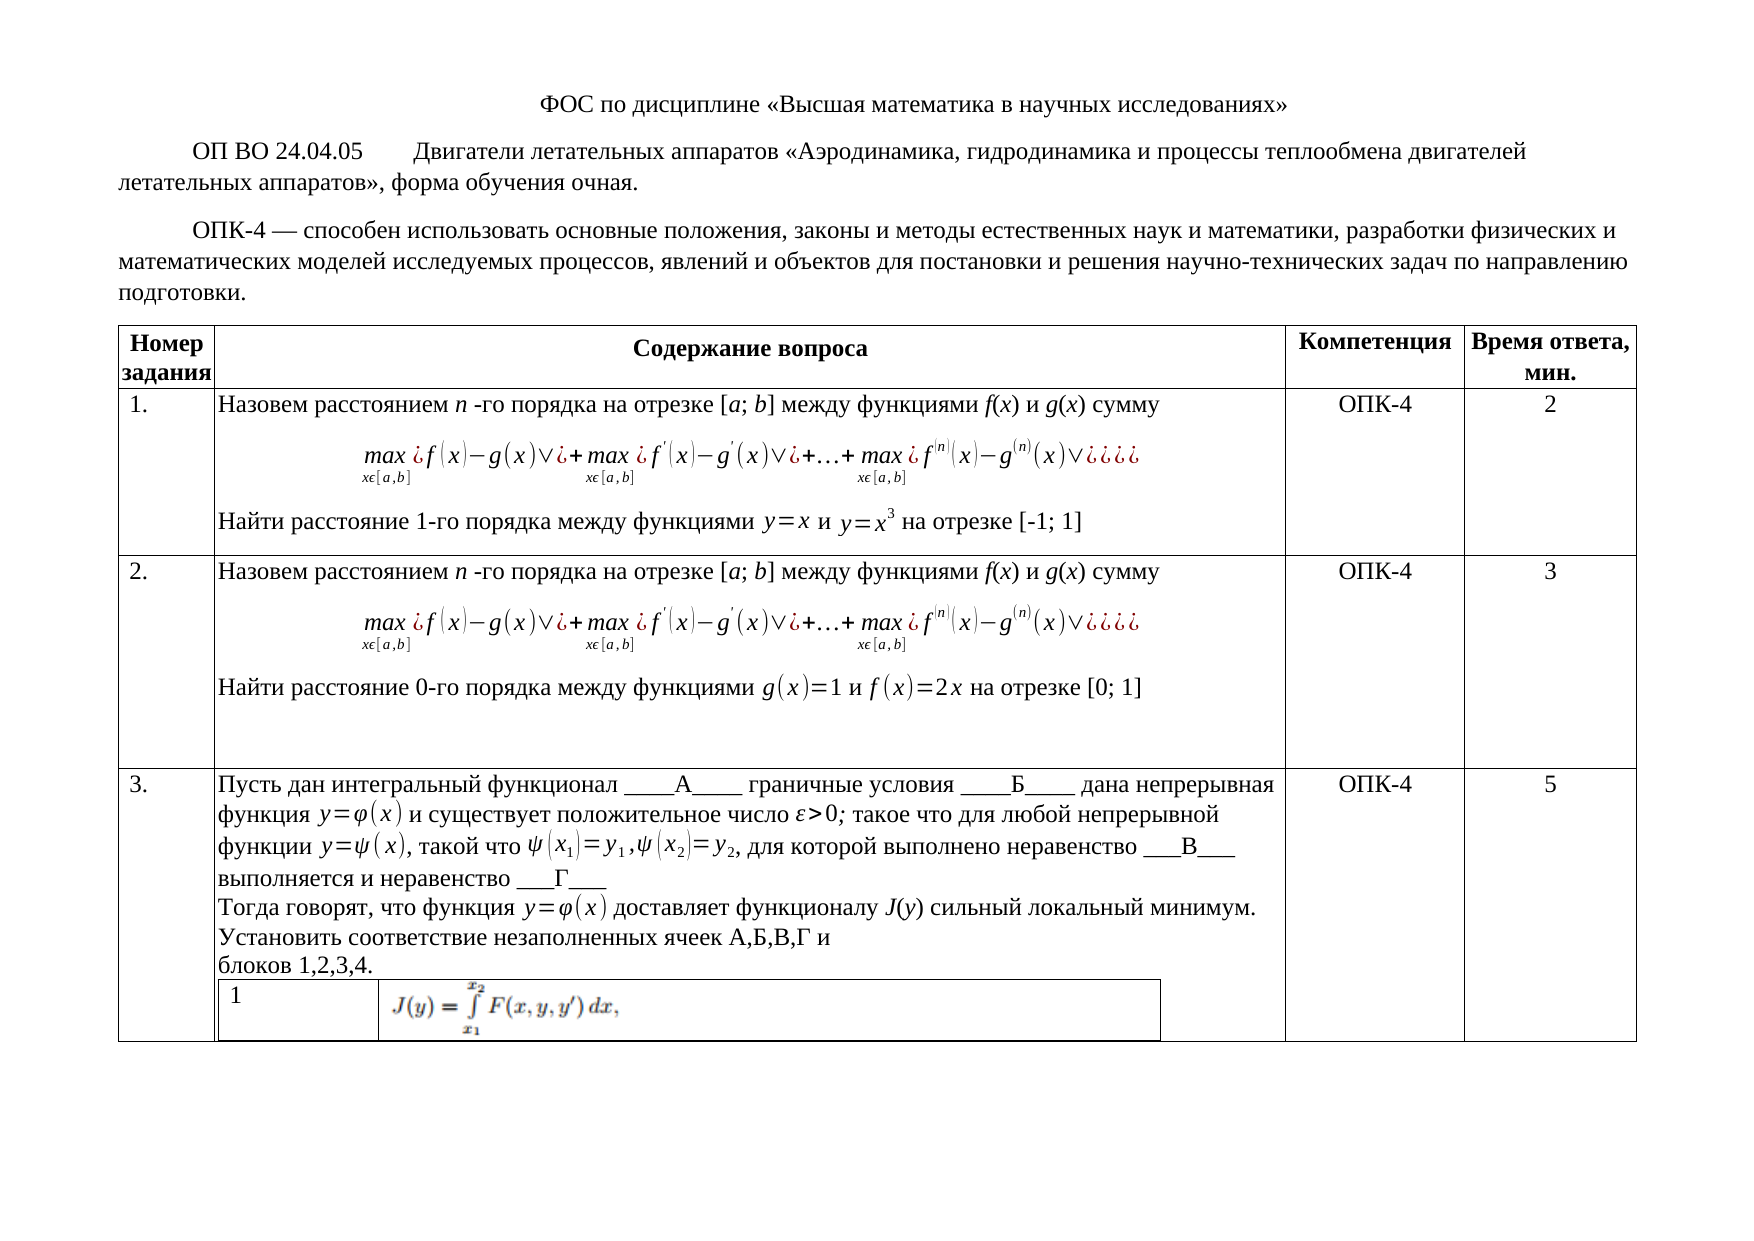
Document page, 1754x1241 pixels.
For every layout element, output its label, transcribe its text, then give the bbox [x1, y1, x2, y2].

table_cell [119, 556, 214, 768]
table_header Компетенция [1286, 326, 1464, 388]
text ОПК-4 — способен использовать основные положения, законы и методы естественных наук и математики, разработки физических и математических моделей исследуемых процессов, явлений и объектов для постановки и решения научно-технических задач по направлению подготовки. [118, 215, 1636, 306]
table_header Номер задания [119, 326, 214, 388]
table_header Содержание вопроса [215, 326, 1285, 388]
table_cell 5 [1465, 769, 1636, 1041]
table_cell 2 [1465, 389, 1636, 555]
picture [389, 980, 626, 1040]
table_cell Назовем расстоянием n -го порядка на отрезке [a; b] между функциями f(x) и g(x) сумму Найти расстояние 1-го порядка между функциями и на отрезке [-1; 1] [215, 389, 1285, 555]
table_header Время ответа, мин. [1465, 326, 1636, 388]
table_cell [215, 769, 1285, 1041]
text ФОС по дисциплине «Высшая математика в научных исследованиях» [118, 89, 1636, 117]
table_cell 3 [1465, 556, 1636, 768]
table_cell [119, 389, 214, 555]
table_cell ОПК-4 [1286, 556, 1464, 768]
table_cell ОПК-4 [1286, 769, 1464, 1041]
text ОП ВО 24.04.05 Двигатели летательных аппаратов «Аэродинамика, гидродинамика и процессы теплообмена двигателей летательных аппаратов», форма обучения очная. [118, 136, 1636, 196]
table_cell ОПК-4 [1286, 389, 1464, 555]
table_cell Назовем расстоянием n -го порядка на отрезке [a; b] между функциями f(x) и g(x) сумму Найти расстояние 0-го порядка между функциями и на отрезке [0; 1] [215, 556, 1285, 768]
table_cell [119, 769, 214, 1041]
